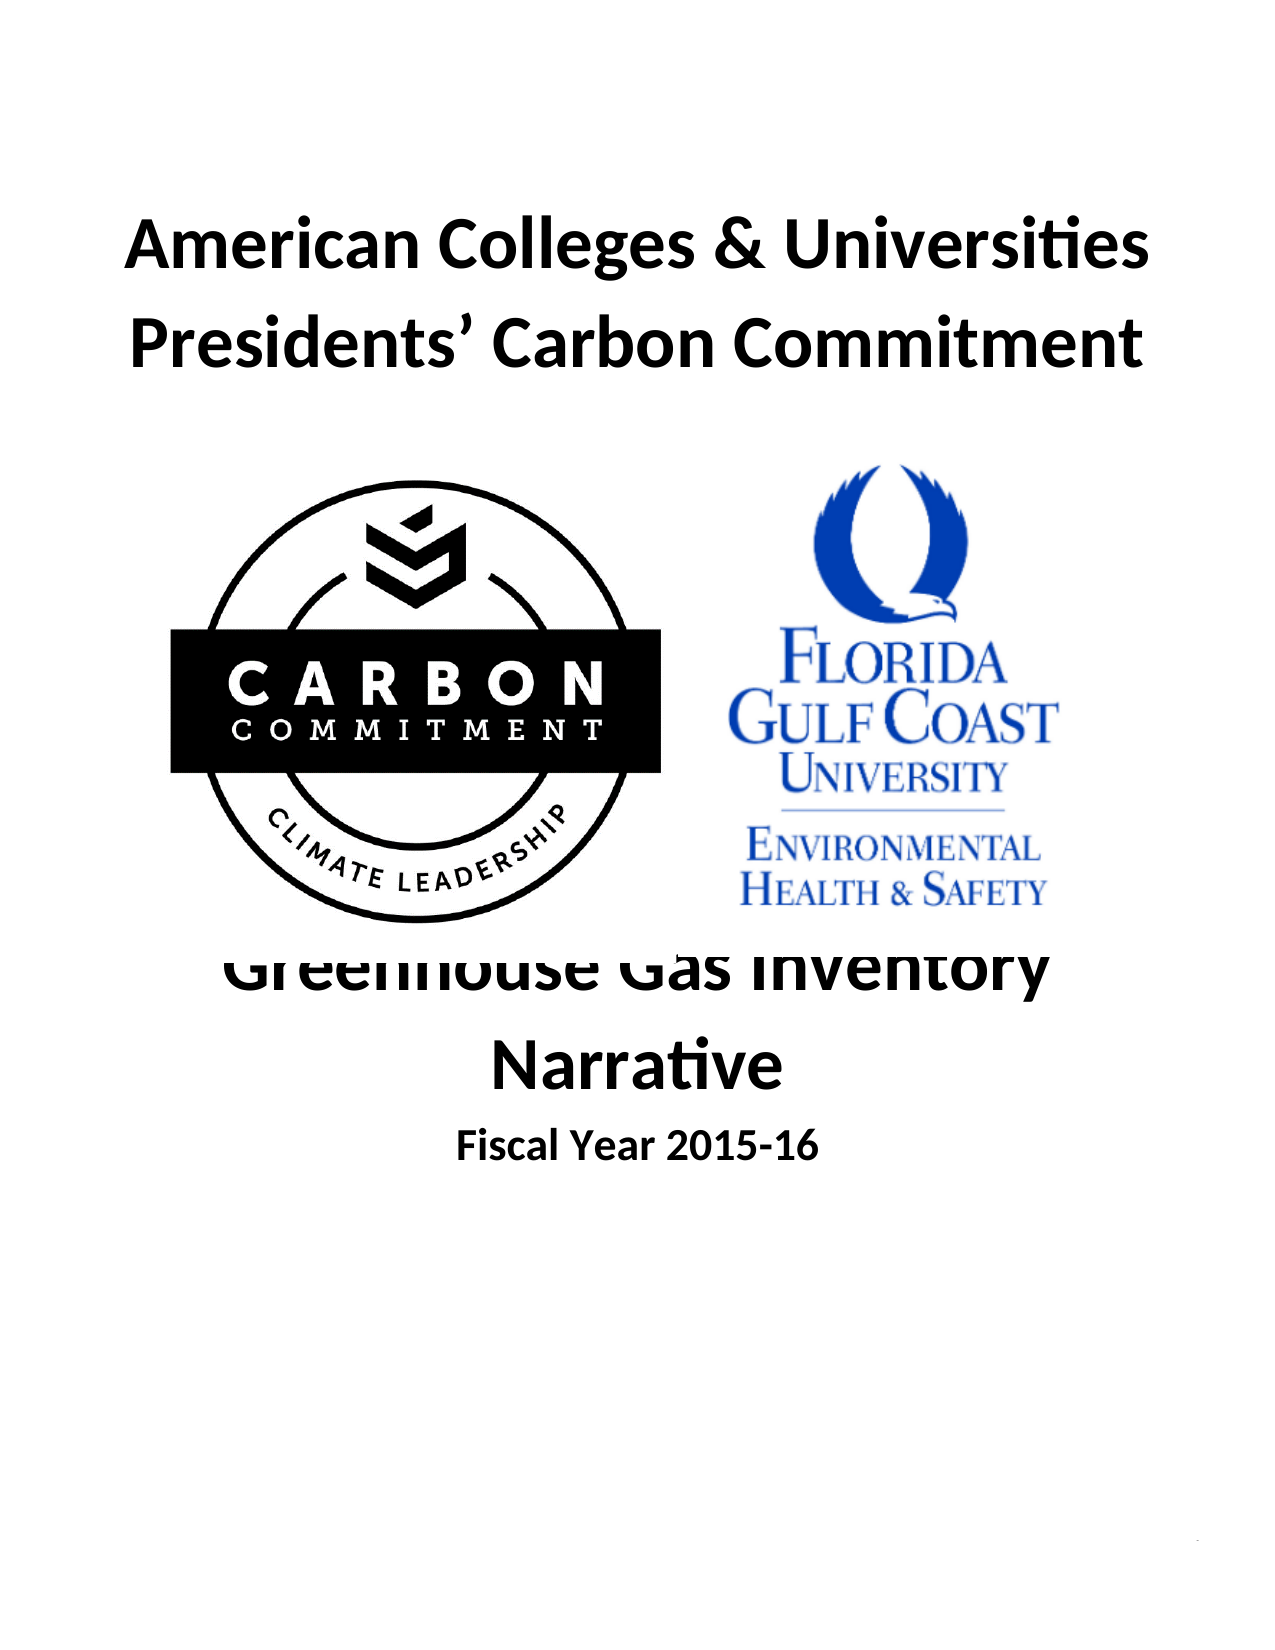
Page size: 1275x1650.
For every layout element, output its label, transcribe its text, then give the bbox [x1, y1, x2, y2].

picture [678, 414, 1110, 957]
text American Colleges & Universities Presidents’ Carbon Commitment [75, 196, 1200, 386]
text Greenhouse Gas Inventory Narrative [75, 918, 1200, 1108]
picture [154, 440, 677, 963]
text Fiscal Year 2015-16 [75, 1116, 1200, 1172]
